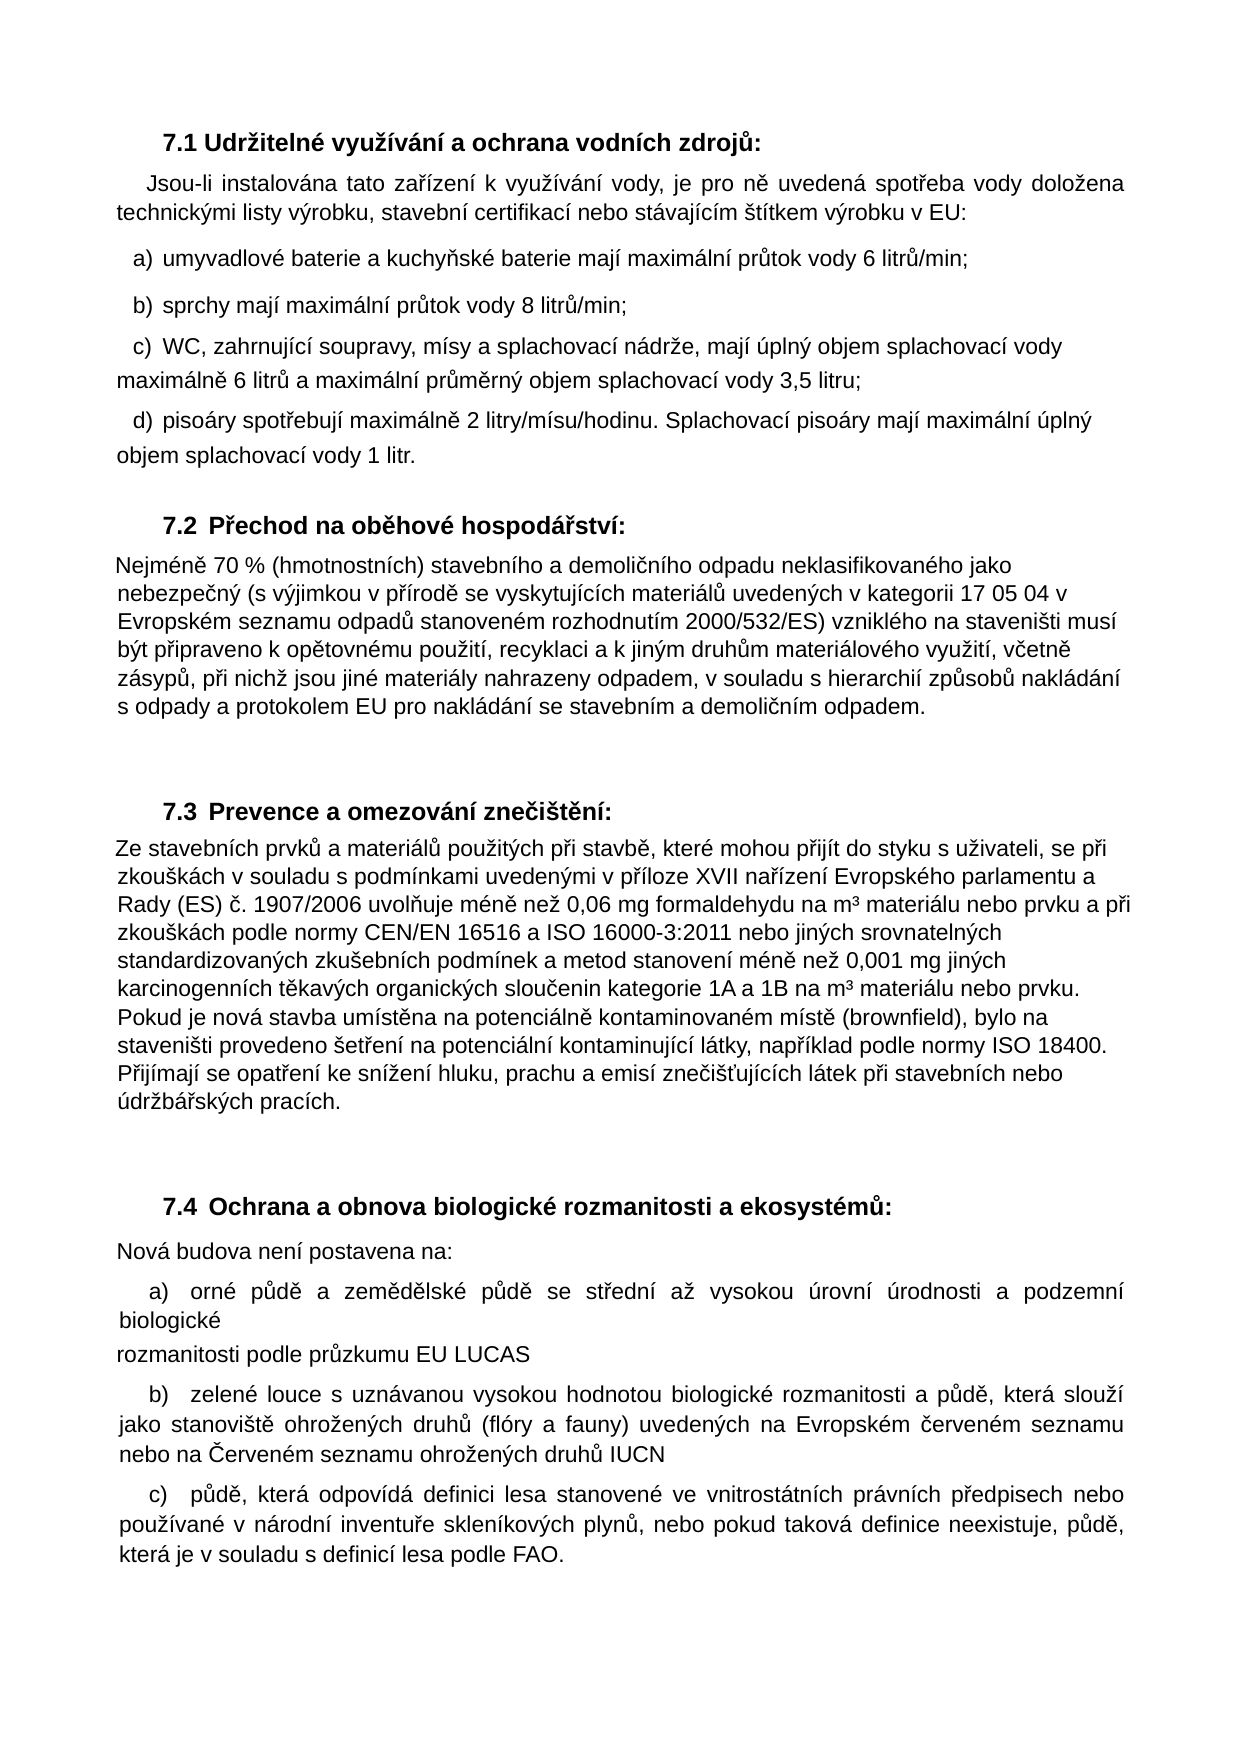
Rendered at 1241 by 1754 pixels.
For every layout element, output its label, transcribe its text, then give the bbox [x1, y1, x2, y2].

text maximálně 6 litrů a maximální průměrný objem splachovací vody 3,5 litru; [116, 367, 1125, 393]
list Ochrana a obnova biologické rozmanitosti a ekosystémů: [162, 1192, 1142, 1221]
text objem splachovací vody 1 litr. [116, 442, 1125, 468]
text Nová budova není postavena na: [116, 1238, 1125, 1264]
text rozmanitosti podle průzkumu EU LUCAS [116, 1341, 1125, 1367]
text 7.1 Udržitelné využívání a ochrana vodních zdrojů: [162, 128, 1142, 157]
list umyvadlové baterie a kuchyňské baterie mají maximální průtok vody 6 litrů/min; [133, 245, 1125, 272]
text Jsou-li instalována tato zařízení k využívání vody, je pro ně uvedená spotřeba vody doložena technickými listy výrobku, stavební certifikací nebo stávajícím štítkem výrobku v EU: [116, 169, 1125, 226]
list pisoáry spotřebují maximálně 2 litry/mísu/hodinu. Splachovací pisoáry mají maximální úplný [133, 407, 1125, 434]
text Ze stavebních prvků a materiálů použitých při stavbě, které mohou přijít do styku s uživateli, se při zkouškách v souladu s podmínkami uvedenými v příloze XVII nařízení Evropského parlamentu a Rady (ES) č. 1907/2006 uvolňuje méně než 0,06 mg formaldehydu na m³ materiálu nebo prvku a při zkouškách podle normy CEN/EN 16516 a ISO 16000-3:2011 nebo jiných srovnatelných standardizovaných zkušebních podmínek a metod stanovení méně než 0,001 mg jiných karcinogenních těkavých organických sloučenin kategorie 1A a 1B na m³ materiálu nebo prvku. Pokud je nová stavba umístěna na potenciálně kontaminovaném místě (brownfield), bylo na staveništi provedeno šetření na potenciální kontaminující látky, například podle normy ISO 18400. Přijímají se opatření ke snížení hluku, prachu a emisí znečišťujících látek při stavebních nebo údržbářských pracích. [115, 835, 1132, 1114]
list zelené louce s uznávanou vysokou hodnotou biologické rozmanitosti a půdě, která slouží jako stanoviště ohrožených druhů (flóry a fauny) uvedených na Evropském červeném seznamu nebo na Červeném seznamu ohrožených druhů IUCN [119, 1381, 1125, 1467]
list sprchy mají maximální průtok vody 8 litrů/min; [133, 292, 1125, 318]
list půdě, která odpovídá definici lesa stanovené ve vnitrostátních právních předpisech nebo používané v národní inventuře skleníkových plynů, nebo pokud taková definice neexistuje, půdě, která je v souladu s definicí lesa podle FAO. [119, 1481, 1125, 1567]
list Prevence a omezování znečištění: [162, 797, 1142, 826]
list orné půdě a zemědělské půdě se střední až vysokou úrovní úrodnosti a podzemní biologické [119, 1278, 1125, 1333]
list WC, zahrnující soupravy, mísy a splachovací nádrže, mají úplný objem splachovací vody [133, 333, 1125, 359]
text Nejméně 70 % (hmotnostních) stavebního a demoličního odpadu neklasifikovaného jako nebezpečný (s výjimkou v přírodě se vyskytujících materiálů uvedených v kategorii 17 05 04 v Evropském seznamu odpadů stanoveném rozhodnutím 2000/532/ES) vzniklého na staveništi musí být připraveno k opětovnému použití, recyklaci a k jiným druhům materiálového využití, včetně zásypů, při nichž jsou jiné materiály nahrazeny odpadem, v souladu s hierarchií způsobů nakládání s odpady a protokolem EU pro nakládání se stavebním a demoličním odpadem. [115, 552, 1132, 719]
list Přechod na oběhové hospodářství: [162, 511, 1142, 539]
